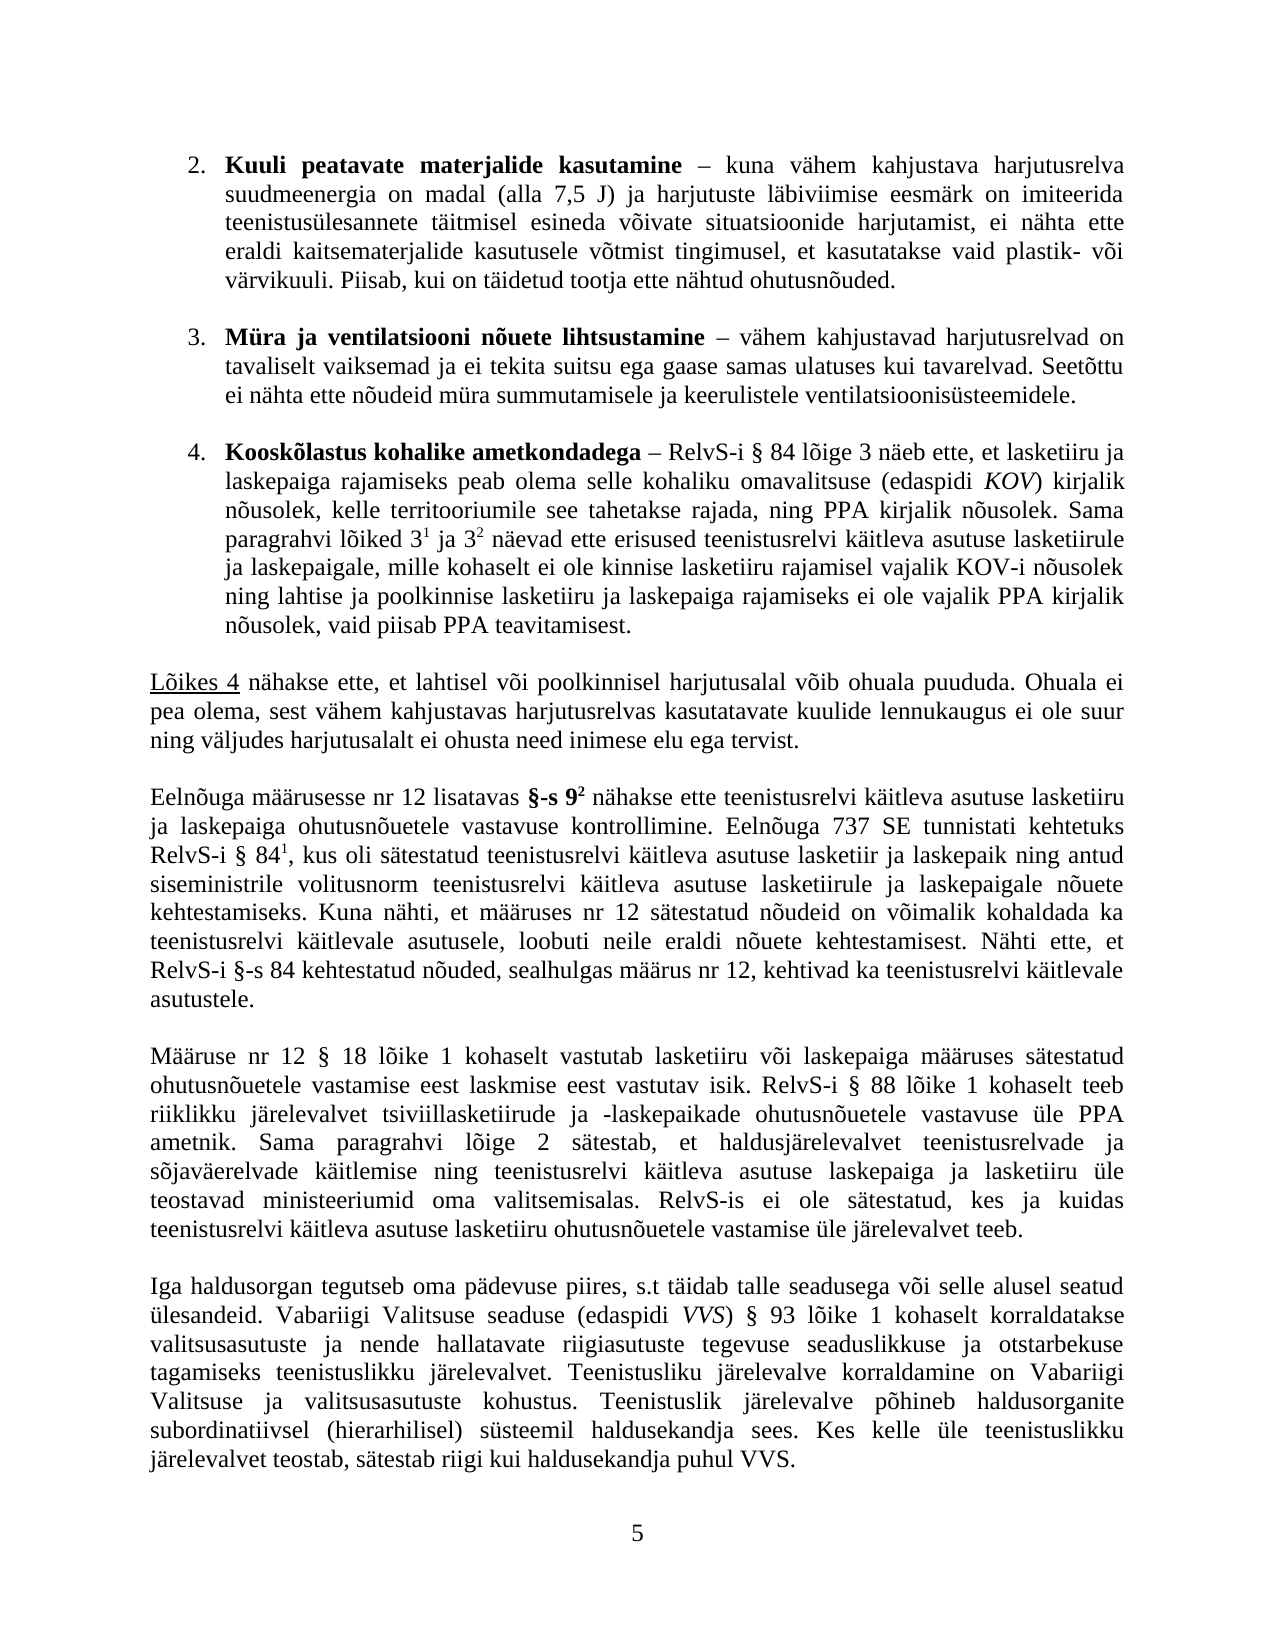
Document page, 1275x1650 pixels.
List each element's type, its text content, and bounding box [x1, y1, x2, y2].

text Iga haldusorgan tegutseb oma pädevuse piires, s.t täidab talle seadusega või selle alusel seatud ülesandeid. Vabariigi Valitsuse seaduse (edaspidi VVS) § 93 lõike 1 kohaselt korraldatakse valitsusasutuste ja nende hallatavate riigiasutuste tegevuse seaduslikkuse ja otstarbekuse tagamiseks teenistuslikku järelevalvet. Teenistusliku järelevalve korraldamine on Vabariigi Valitsuse ja valitsusasutuste kohustus. Teenistuslik järelevalve põhineb haldusorganite subordinatiivsel (hierarhilisel) süsteemil haldusekandja sees. Kes kelle üle teenistuslikku järelevalvet teostab, sätestab riigi kui haldusekandja puhul VVS. [150, 1271, 1125, 1472]
text Lõikes 4 nähakse ette, et lahtisel või poolkinnisel harjutusalal võib ohuala puududa. Ohuala ei pea olema, sest vähem kahjustavas harjutusrelvas kasutatavate kuulide lennukaugus ei ole suur ning väljudes harjutusalalt ei ohusta need inimese elu ega tervist. [150, 667, 1125, 754]
text Eelnõuga määrusesse nr 12 lisatavas §-s 92 nähakse ette teenistusrelvi käitleva asutuse lasketiiru ja laskepaiga ohutusnõuetele vastavuse kontrollimine. Eelnõuga 737 SE tunnistati kehtetuks RelvS-i § 841, kus oli sätestatud teenistusrelvi käitleva asutuse lasketiir ja laskepaik ning antud siseministrile volitusnorm teenistusrelvi käitleva asutuse lasketiirule ja laskepaigale nõuete kehtestamiseks. Kuna nähti, et määruses nr 12 sätestatud nõudeid on võimalik kohaldada ka teenistusrelvi käitlevale asutusele, loobuti neile eraldi nõuete kehtestamisest. Nähti ette, et RelvS-i §-s 84 kehtestatud nõuded, sealhulgas määrus nr 12, kehtivad ka teenistusrelvi käitlevale asutustele. [150, 782, 1125, 1012]
list Kuuli peatavate materjalide kasutamine – kuna vähem kahjustava harjutusrelva suudmeenergia on madal (alla 7,5 J) ja harjutuste läbiviimise eesmärk on imiteerida teenistusülesannete täitmisel esineda võivate situatsioonide harjutamist, ei nähta ette eraldi kaitsematerjalide kasutusele võtmist tingimusel, et kasutatakse vaid plastik- või värvikuuli. Piisab, kui on täidetud tootja ette nähtud ohutusnõuded. [187, 150, 1125, 294]
list Kooskõlastus kohalike ametkondadega – RelvS-i § 84 lõige 3 näeb ette, et lasketiiru ja laskepaiga rajamiseks peab olema selle kohaliku omavalitsuse (edaspidi KOV) kirjalik nõusolek, kelle territooriumile see tahetakse rajada, ning PPA kirjalik nõusolek. Sama paragrahvi lõiked 31 ja 32 näevad ette erisused teenistusrelvi käitleva asutuse lasketiirule ja laskepaigale, mille kohaselt ei ole kinnise lasketiiru rajamisel vajalik KOV-i nõusolek ning lahtise ja poolkinnise lasketiiru ja laskepaiga rajamiseks ei ole vajalik PPA kirjalik nõusolek, vaid piisab PPA teavitamisest. [187, 437, 1125, 639]
text Määruse nr 12 § 18 lõike 1 kohaselt vastutab lasketiiru või laskepaiga määruses sätestatud ohutusnõuetele vastamise eest laskmise eest vastutav isik. RelvS-i § 88 lõike 1 kohaselt teeb riiklikku järelevalvet tsiviillasketiirude ja -laskepaikade ohutusnõuetele vastavuse üle PPA ametnik. Sama paragrahvi lõige 2 sätestab, et haldusjärelevalvet teenistusrelvade ja sõjaväerelvade käitlemise ning teenistusrelvi käitleva asutuse laskepaiga ja lasketiiru üle teostavad ministeeriumid oma valitsemisalas. RelvS-is ei ole sätestatud, kes ja kuidas teenistusrelvi käitleva asutuse lasketiiru ohutusnõuetele vastamise üle järelevalvet teeb. [150, 1041, 1125, 1242]
list Müra ja ventilatsiooni nõuete lihtsustamine – vähem kahjustavad harjutusrelvad on tavaliselt vaiksemad ja ei tekita suitsu ega gaase samas ulatuses kui tavarelvad. Seetõttu ei nähta ette nõudeid müra summutamisele ja keerulistele ventilatsioonisüsteemidele. [187, 322, 1125, 409]
